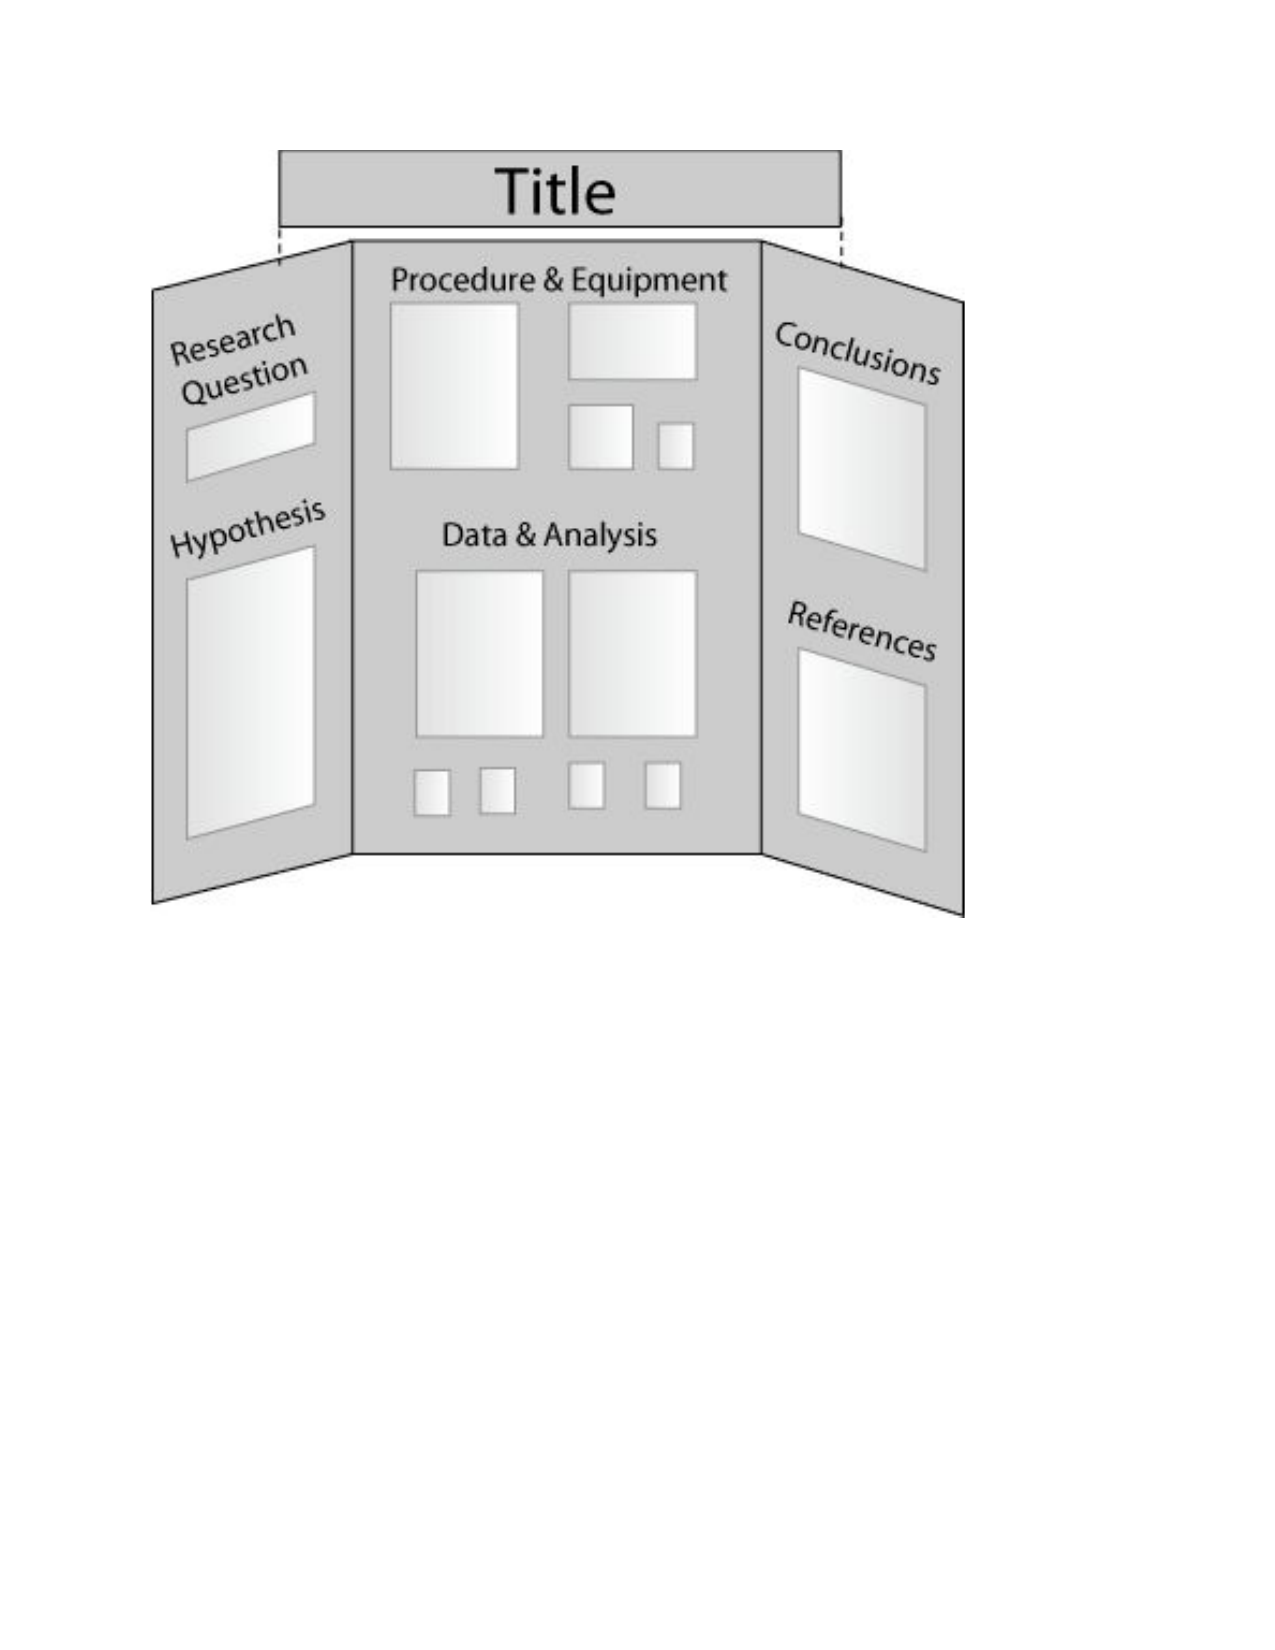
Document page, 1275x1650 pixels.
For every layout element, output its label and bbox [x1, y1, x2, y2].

picture [150, 150, 965, 918]
